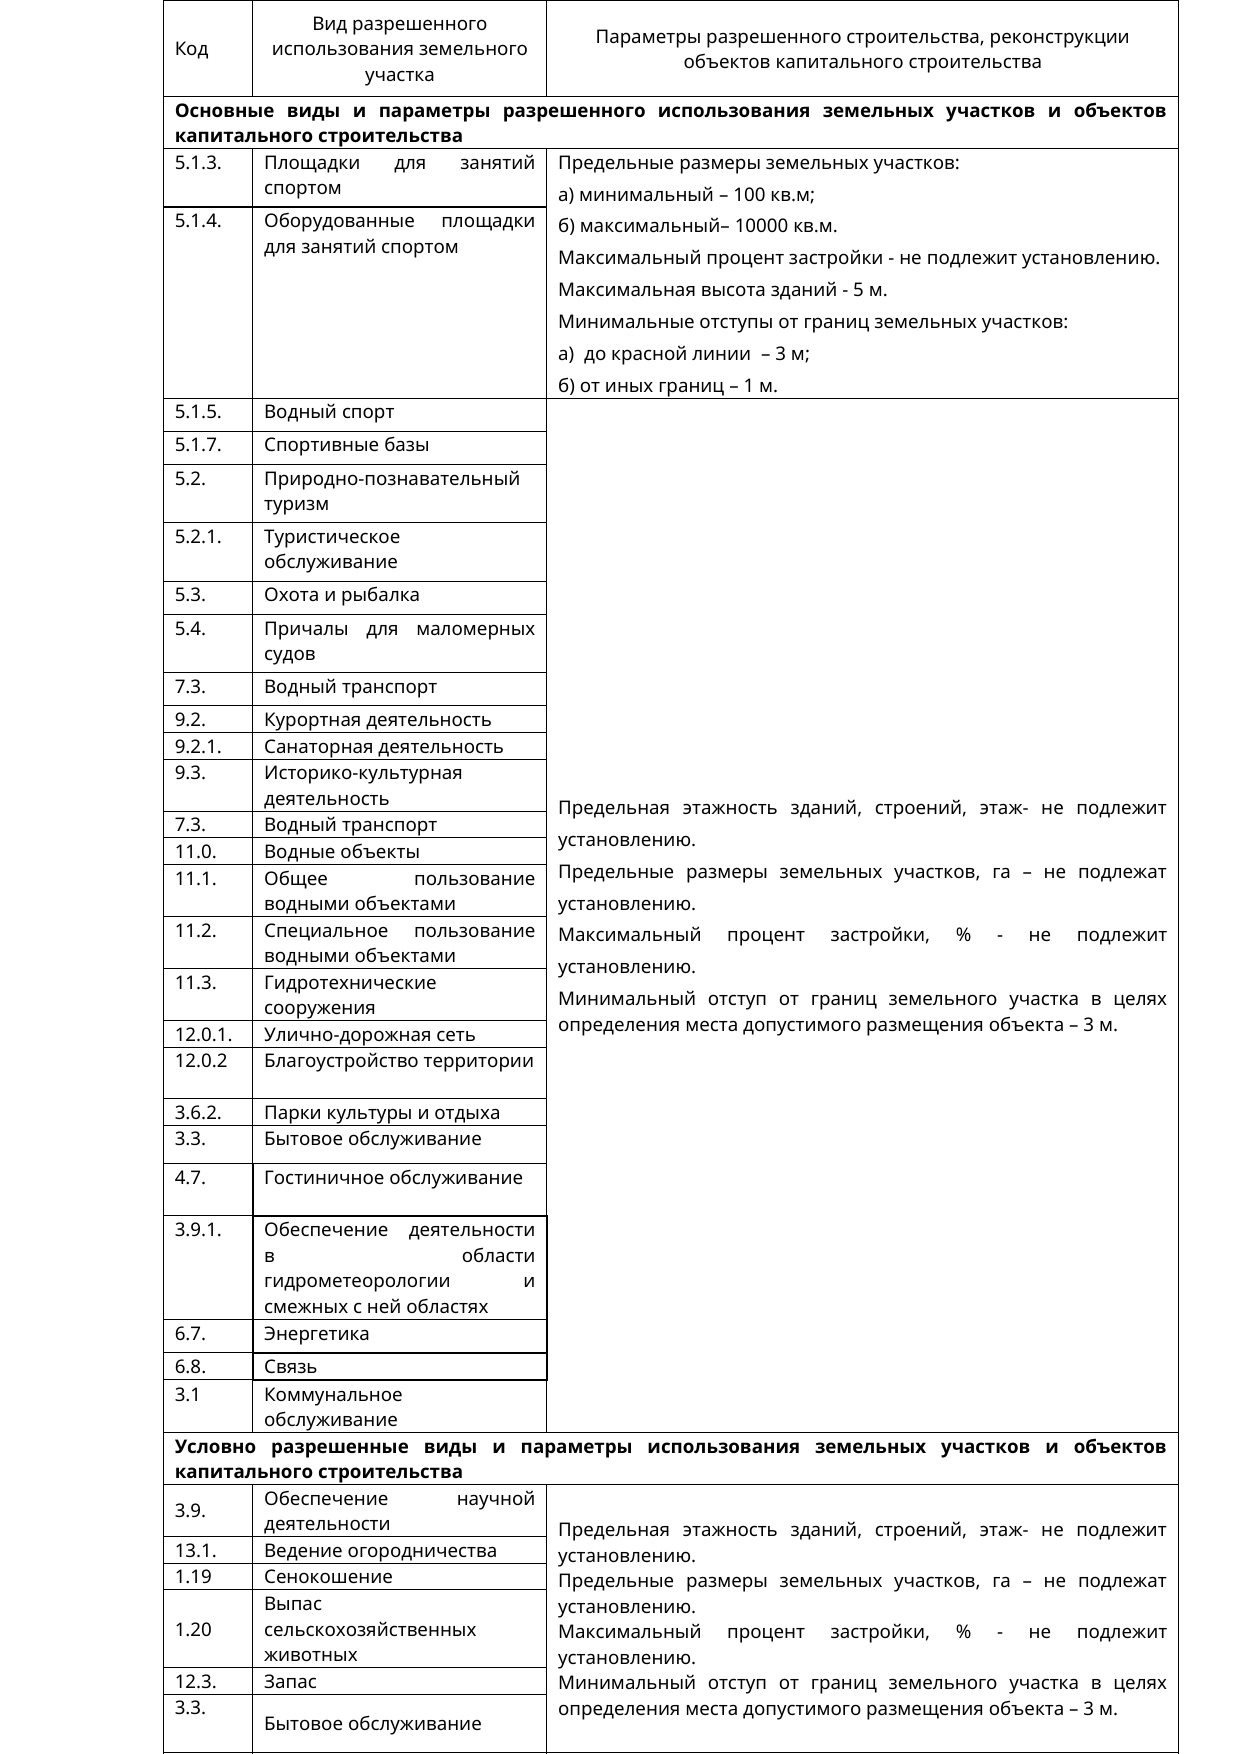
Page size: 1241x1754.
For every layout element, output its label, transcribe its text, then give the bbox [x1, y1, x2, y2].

table_cell Условно разрешенные виды и параметры использования земельных участков и объектов капитального строительства [164, 1433, 1178, 1484]
table_cell Благоустройство территории [253, 1048, 546, 1098]
table_cell Курортная деятельность [253, 706, 546, 732]
table_cell 5.1.7. [164, 432, 252, 464]
table_cell 5.1.5. [164, 399, 252, 431]
table_cell 11.3. [164, 969, 252, 1020]
table_cell 6.8. [164, 1353, 252, 1379]
table_cell Санаторная деятельность [253, 733, 546, 758]
table_cell 9.2. [164, 706, 252, 732]
table_cell 1.19 [164, 1564, 252, 1589]
table_cell 9.3. [164, 760, 252, 811]
table_header Код [164, 1, 252, 96]
table_cell 12.0.2 [164, 1048, 252, 1098]
table_cell Предельная этажность зданий, строений, этаж- не подлежит установлению. Предельные размеры земельных участков, га – не подлежат установлению. Максимальный процент застройки, % - не подлежит установлению. Минимальный отступ от границ земельного участка в целях определения места допустимого размещения объекта – 3 м. [547, 1485, 1178, 1752]
table_cell 3.9. [164, 1485, 252, 1536]
table_cell 3.3. [164, 1695, 252, 1752]
table_cell Площадки для занятий спортом [253, 149, 546, 206]
table_cell Общее пользование водными объектами [253, 865, 546, 916]
table_cell Сенокошение [253, 1564, 546, 1589]
table_cell 5.2. [164, 465, 252, 522]
table_cell 7.3. [164, 812, 252, 837]
table_cell 9.2.1. [164, 733, 252, 758]
table_cell Водный транспорт [253, 673, 546, 705]
table_cell Запас [253, 1668, 546, 1693]
table_cell Выпас сельскохозяйственных животных [253, 1590, 546, 1667]
table_cell 5.1.3. [164, 149, 252, 206]
table_cell 5.2.1. [164, 523, 252, 581]
table_cell Водный спорт [253, 399, 546, 431]
table_cell Охота и рыбалка [253, 582, 546, 614]
table_cell 3.6.2. [164, 1099, 252, 1125]
table_cell Гостиничное обслуживание [254, 1164, 546, 1215]
table_cell 4.7. [164, 1164, 252, 1215]
table_cell 11.2. [164, 917, 252, 968]
table_cell 3.9.1. [164, 1216, 252, 1319]
table_cell 5.3. [164, 582, 252, 614]
table_cell 3.3. [164, 1126, 252, 1162]
table_cell 11.1. [164, 865, 252, 916]
table_cell Водный транспорт [253, 812, 546, 837]
table_cell Связь [254, 1354, 546, 1379]
table_cell Ведение огородничества [253, 1537, 546, 1563]
table_cell Оборудованные площадки для занятий спортом [253, 208, 546, 398]
table_cell 5.1.4. [164, 208, 252, 398]
table_cell Улично-дорожная сеть [253, 1021, 546, 1047]
table_cell 11.0. [164, 838, 252, 864]
table_cell Энергетика [254, 1320, 546, 1352]
table_header Вид разрешенного использования земельного участка [253, 1, 546, 96]
table_cell 3.1 [164, 1380, 252, 1432]
table_cell Предельная этажность зданий, строений, этаж- не подлежит установлению. Предельные размеры земельных участков, га – не подлежат установлению. Максимальный процент застройки, % - не подлежит установлению. Минимальный отступ от границ земельного участка в целях определения места допустимого размещения объекта – 3 м. [547, 399, 1178, 1432]
table_cell Обеспечение научной деятельности [253, 1485, 546, 1536]
table_cell 5.4. [164, 615, 252, 672]
table_cell 13.1. [164, 1537, 252, 1563]
table_cell Гидротехнические сооружения [253, 969, 546, 1020]
table_cell Водные объекты [253, 838, 546, 864]
table_cell 1.20 [164, 1590, 252, 1667]
table_cell Причалы для маломерных судов [253, 615, 546, 672]
table_cell Обеспечение деятельности в области гидрометеорологии и смежных с ней областях [254, 1217, 546, 1319]
table_cell Парки культуры и отдыха [253, 1099, 546, 1125]
table_cell Историко-культурная деятельность [253, 760, 546, 811]
table_header Параметры разрешенного строительства, реконструкции объектов капитального строительства [547, 1, 1178, 96]
table_cell Основные виды и параметры разрешенного использования земельных участков и объектов капитального строительства [164, 97, 1178, 148]
table_cell 12.3. [164, 1668, 252, 1693]
table_cell Туристическое обслуживание [253, 523, 546, 581]
table_cell 6.7. [164, 1320, 252, 1352]
table_cell Спортивные базы [253, 432, 546, 464]
table_cell 7.3. [164, 673, 252, 705]
table_cell Бытовое обслуживание [253, 1695, 546, 1752]
table_cell 12.0.1. [164, 1021, 252, 1047]
table_cell Коммунальное обслуживание [253, 1381, 546, 1432]
table_cell Бытовое обслуживание [253, 1126, 546, 1162]
table_cell Специальное пользование водными объектами [253, 917, 546, 968]
table_cell Природно-познавательный туризм [253, 465, 546, 522]
table_cell Предельные размеры земельных участков: а) минимальный – 100 кв.м; б) максимальный– 10000 кв.м. Максимальный процент застройки - не подлежит установлению. Максимальная высота зданий - 5 м. Минимальные отступы от границ земельных участков: а) до красной линии – 3 м; б) от иных границ – 1 м. [547, 149, 1178, 398]
